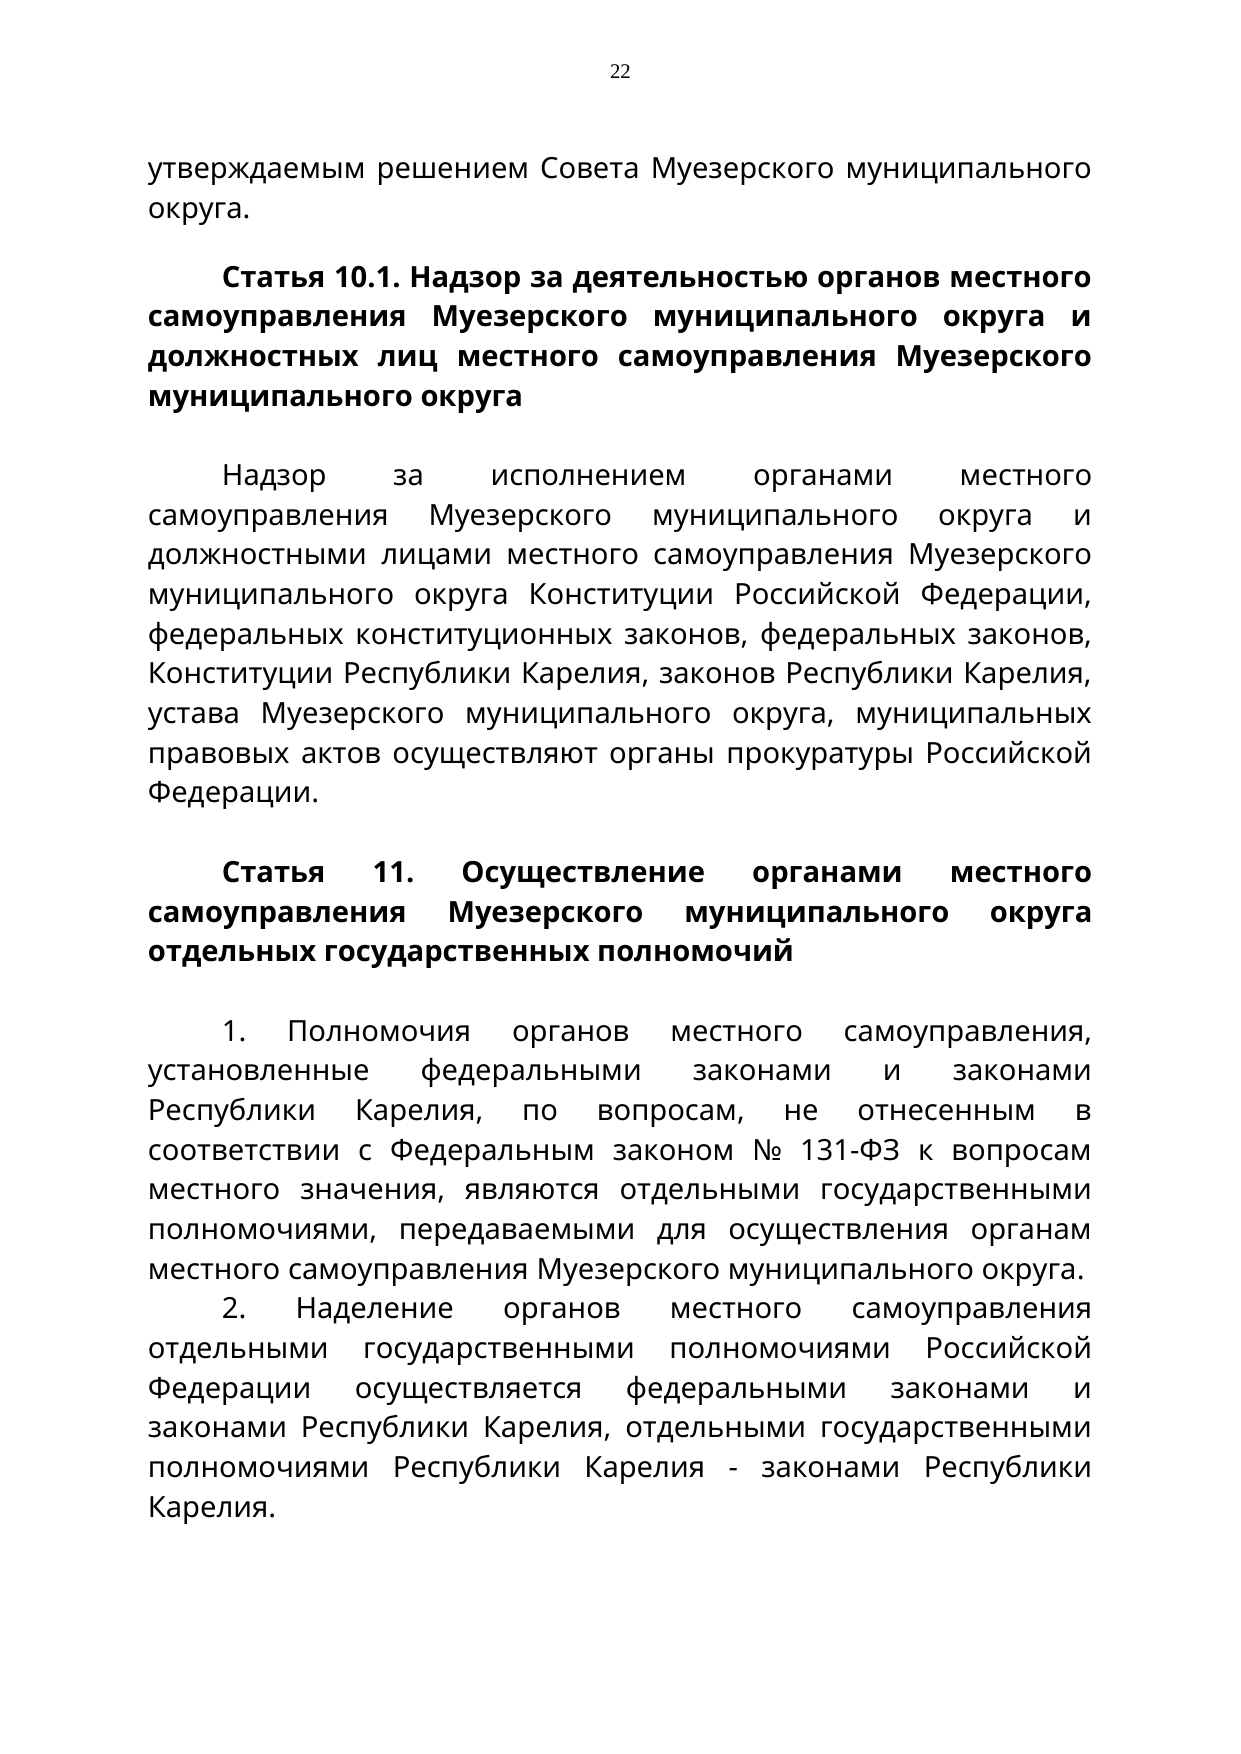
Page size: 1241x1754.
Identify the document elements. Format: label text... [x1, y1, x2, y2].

text Надзор за исполнением органами местного самоуправления Муезерского муниципального округа и должностными лицами местного самоуправления Муезерского муниципального округа Конституции Российской Федерации, федеральных конституционных законов, федеральных законов, Конституции Республики Карелия, законов Республики Карелия, устава Муезерского муниципального округа, муниципальных правовых актов осуществляют органы прокуратуры Российской Федерации. [148, 454, 1092, 811]
text Статья 10.1. Надзор за деятельностью органов местного самоуправления Муезерского муниципального округа и должностных лиц местного самоуправления Муезерского муниципального округа [148, 256, 1092, 414]
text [148, 187, 1092, 227]
text 2. Наделение органов местного самоуправления отдельными государственными полномочиями Российской Федерации осуществляется федеральными законами и законами Республики Карелия, отдельными государственными полномочиями Республики Карелия - законами Республики Карелия. [148, 1288, 1092, 1526]
text Статья 11. Осуществление органами местного самоуправления Муезерского муниципального округа отдельных государственных полномочий [148, 851, 1092, 970]
text 1. Полномочия органов местного самоуправления, установленные федеральными законами и законами Республики Карелия, по вопросам, не отнесенным в соответствии с Федеральным законом № 131-ФЗ к вопросам местного значения, являются отдельными государственными полномочиями, передаваемыми для осуществления органам местного самоуправления Муезерского муниципального округа. [148, 1010, 1092, 1288]
